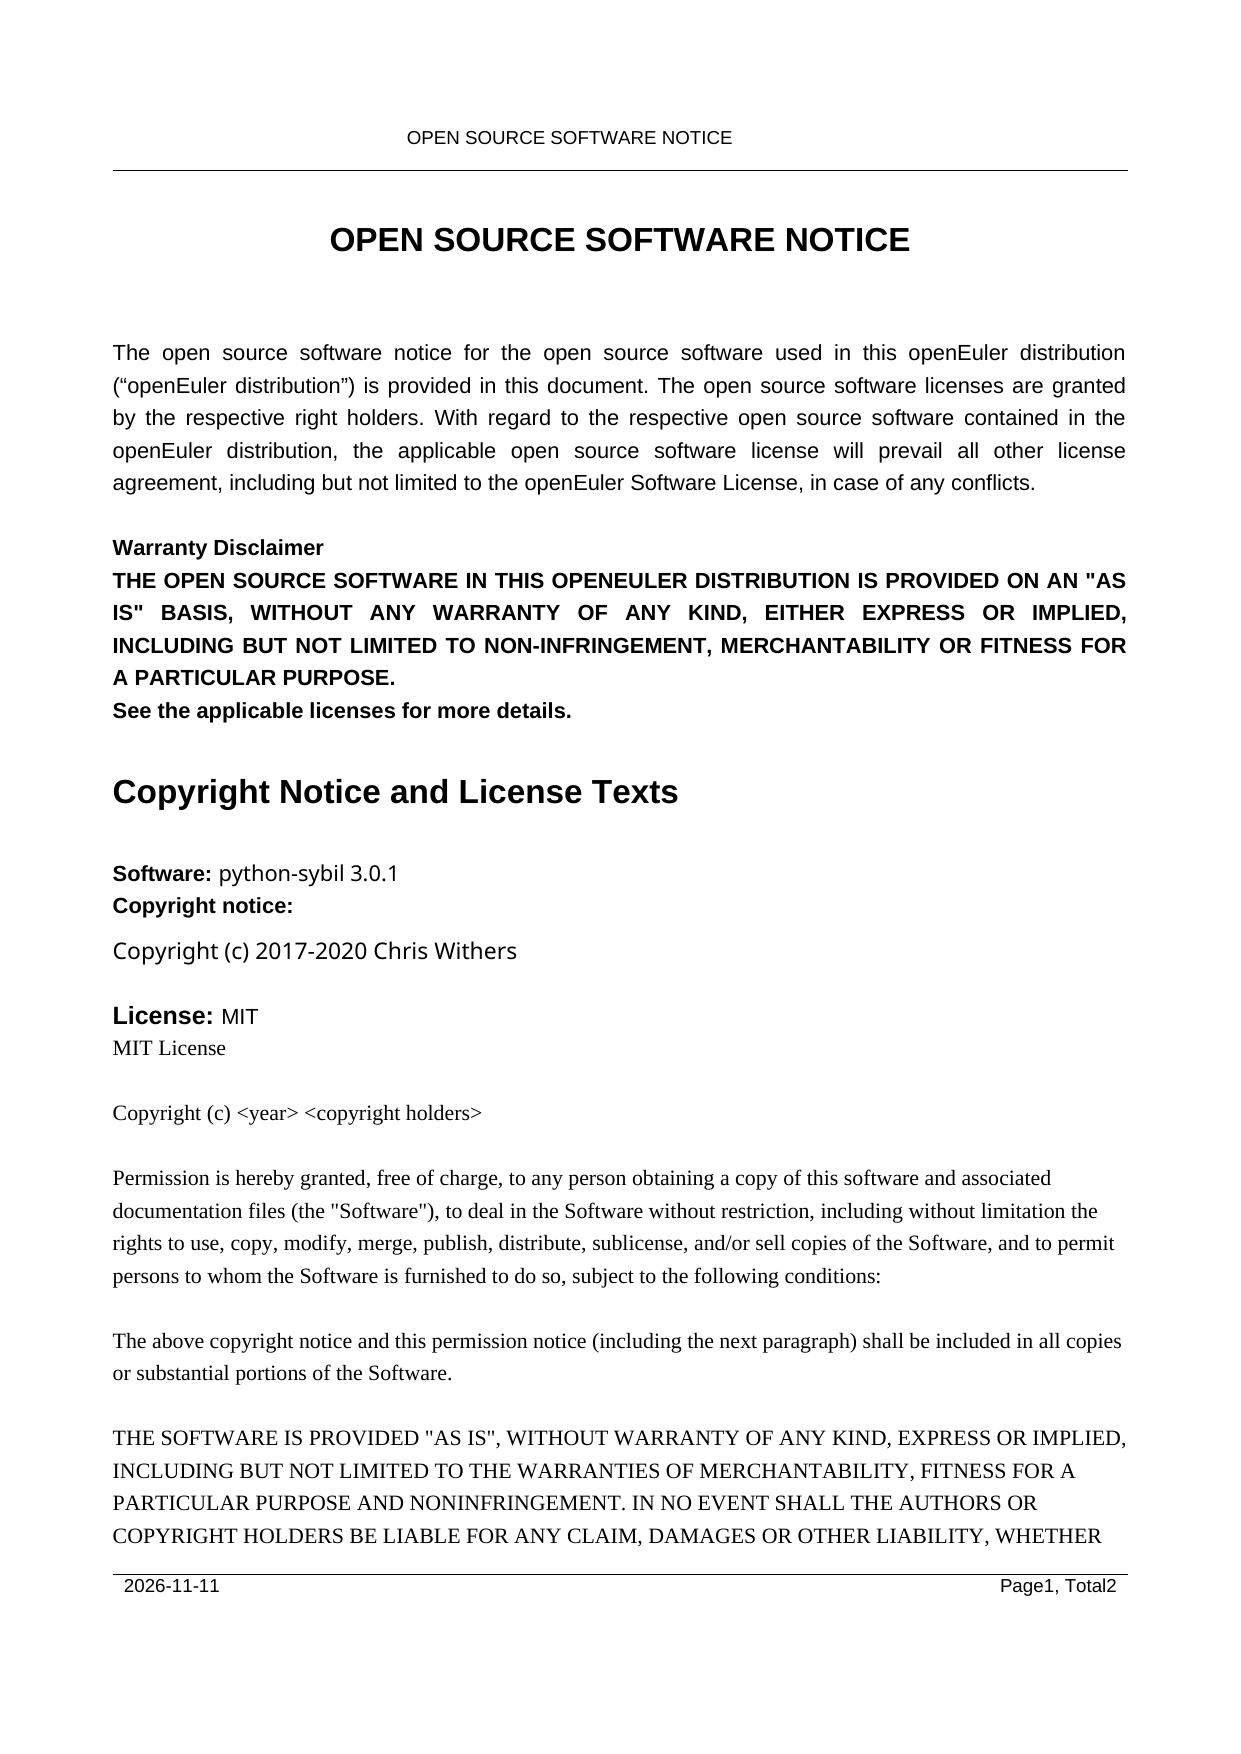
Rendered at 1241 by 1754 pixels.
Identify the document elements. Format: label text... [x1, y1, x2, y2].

text THE OPEN SOURCE SOFTWARE IN THIS OPENEULER DISTRIBUTION IS PROVIDED ON AN "AS IS" BASIS, WITHOUT ANY WARRANTY OF ANY KIND, EITHER EXPRESS OR IMPLIED, INCLUDING BUT NOT LIMITED TO NON-INFRINGEMENT, MERCHANTABILITY OR FITNESS FOR A PARTICULAR PURPOSE. See the applicable licenses for more details. [112, 564, 1128, 726]
text Copyright (c) 2017-2020 Chris Withers [112, 934, 1128, 999]
text License: MIT [112, 999, 1128, 1031]
text OPEN SOURCE SOFTWARE NOTICE [112, 206, 1128, 271]
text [112, 1031, 1128, 1551]
text Copyright notice: [112, 889, 1128, 921]
title Software: python-sybil 3.0.1 [112, 856, 1128, 889]
text Warranty Disclaimer [112, 531, 1128, 564]
text Copyright Notice and License Texts [112, 759, 1128, 824]
text The open source software notice for the open source software used in this openEuler distribution (“openEuler distribution”) is provided in this document. The open source software licenses are granted by the respective right holders. With regard to the respective open source software contained in the openEuler distribution, the applicable open source software license will prevail all other license agreement, including but not limited to the openEuler Software License, in case of any conflicts. [112, 336, 1128, 499]
